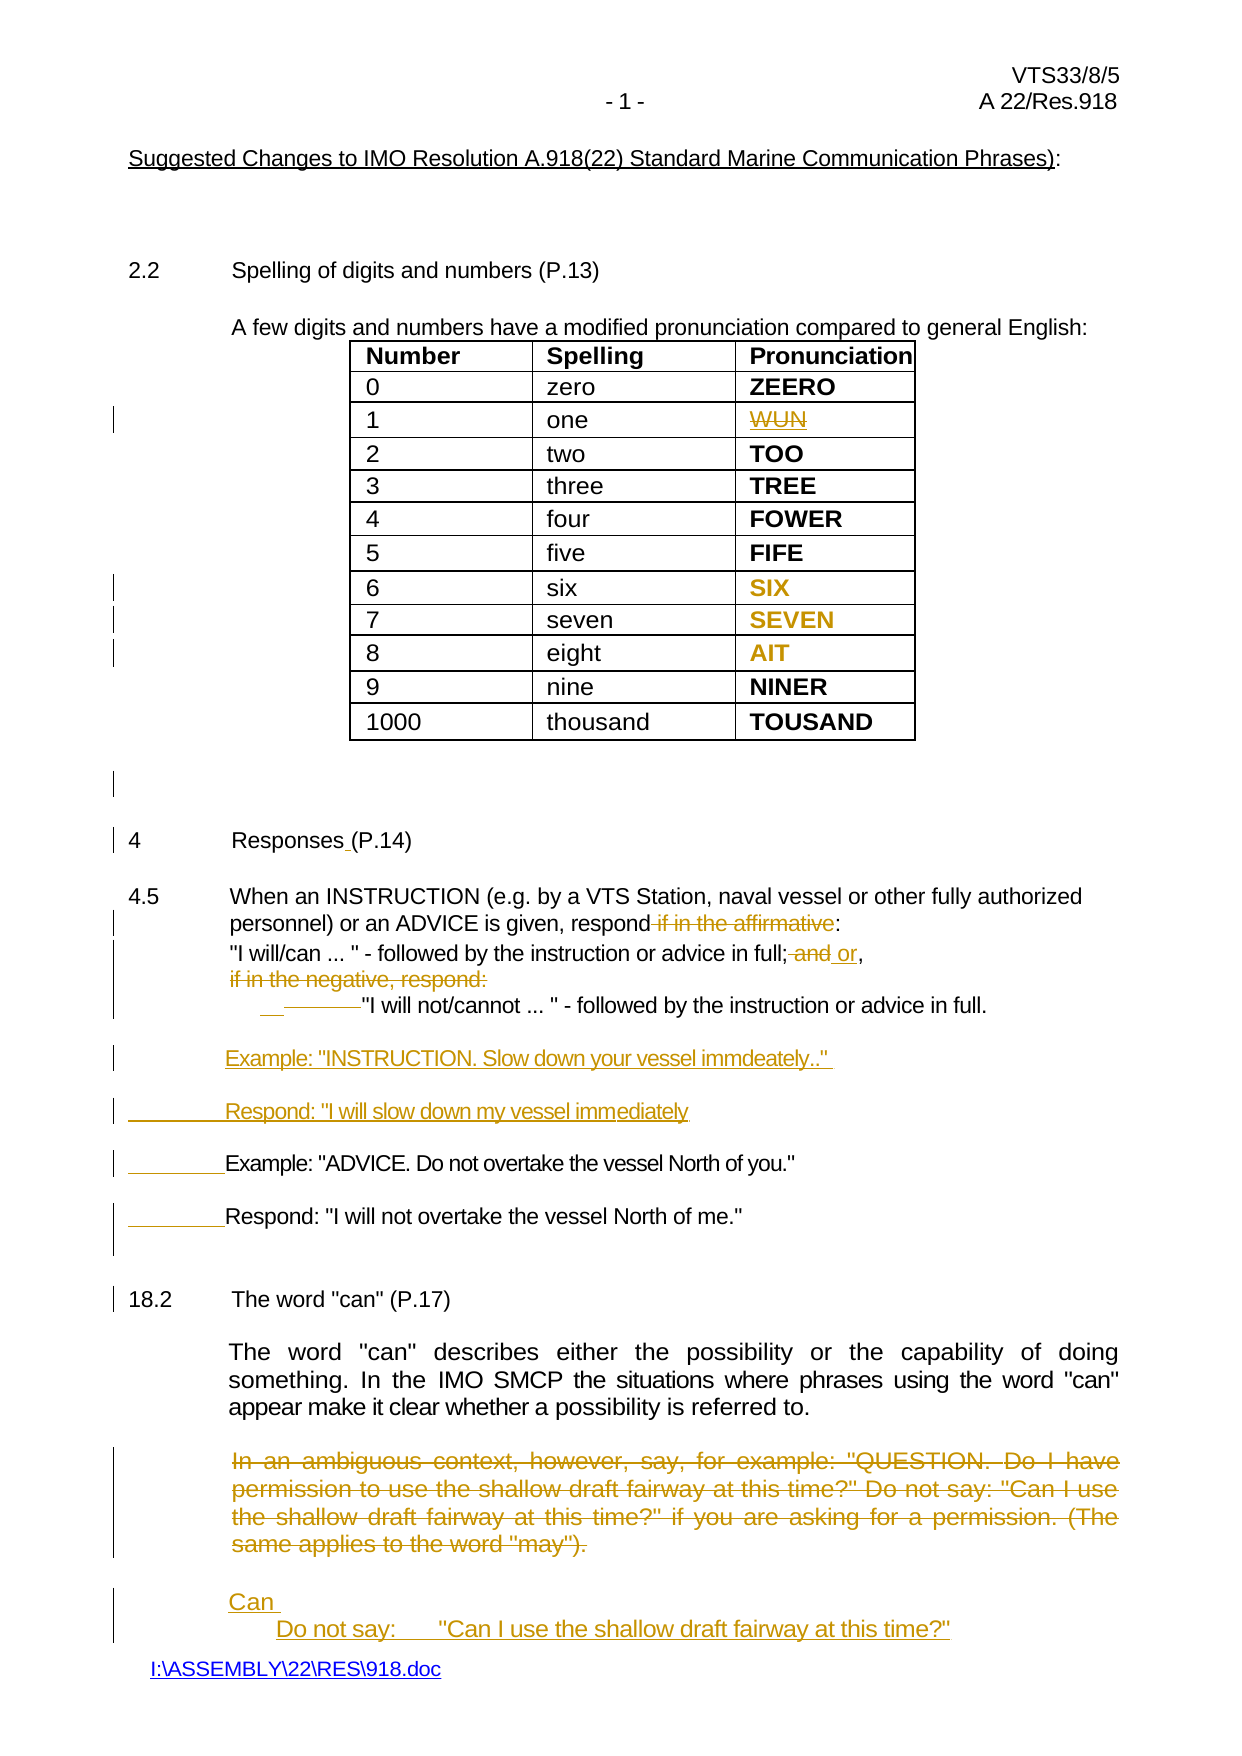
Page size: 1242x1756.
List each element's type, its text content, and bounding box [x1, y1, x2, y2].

table_cell TREE [736, 471, 914, 501]
table_header Spelling [533, 342, 735, 371]
text 18.2 The word "can" (P.17) [128, 1286, 1120, 1312]
table_cell 4 [351, 503, 532, 534]
table_cell seven [533, 605, 735, 634]
table_cell TOO [736, 438, 914, 469]
table_cell FOWER [736, 503, 914, 534]
text Respond: "I will not overtake the vessel North of me." [128, 1203, 1096, 1229]
table_header Number [351, 342, 532, 371]
table_cell 8 [351, 636, 532, 670]
table_cell 6 [351, 572, 532, 603]
table_cell 3 [351, 471, 532, 501]
text 4.5 When an INSTRUCTION (e.g. by a VTS Station, naval vessel or other fully authorized personnel) or an ADVICE is given, respond: [128, 883, 1120, 936]
text Example: "ADVICE. Do not overtake the vessel North of you." [128, 1150, 1096, 1177]
text 4 Responses(P.14) [128, 827, 1120, 853]
table_cell TOUSAND [736, 704, 914, 739]
table_cell six [533, 572, 735, 603]
text Suggested Changes to IMO Resolution A.918(22) Standard Marine Communication Phrases): [128, 144, 1120, 171]
table_cell 7 [351, 605, 532, 634]
table_cell [736, 536, 914, 570]
table_cell 2 [351, 438, 532, 469]
table_cell ZEERO [736, 372, 914, 401]
table_cell one [533, 403, 735, 436]
table_cell SEVEN [736, 605, 914, 634]
table_cell NINER [736, 672, 914, 702]
table_cell nine [533, 672, 735, 702]
table_cell five [533, 536, 735, 570]
text The word "can" describes either the possibility or the capability of doing something. In the IMO SMCP the situations where phrases using the word "can" appear make it clear whether a possibility is referred to. [228, 1338, 1120, 1421]
table_header Pronunciation [736, 342, 914, 371]
table_cell four [533, 503, 735, 534]
table_cell zero [533, 372, 735, 401]
table_cell AIT [736, 636, 914, 670]
table_cell two [533, 438, 735, 469]
table_cell three [533, 471, 735, 501]
text 2.2 Spelling of digits and numbers (P.13) [128, 257, 1120, 284]
table_cell eight [533, 636, 735, 670]
table_cell [736, 403, 914, 436]
table_cell 0 [351, 372, 532, 401]
text A few digits and numbers have a modified pronunciation compared to general English: [128, 314, 1229, 340]
text "I will not/cannot ... " - followed by the instruction or advice in full. [128, 992, 1120, 1019]
table_cell 9 [351, 672, 532, 702]
table_cell SIX [736, 572, 914, 603]
table_cell 1 [351, 403, 532, 436]
table_cell thousand [533, 704, 735, 739]
table_cell 1000 [351, 704, 532, 739]
table_cell 5 [351, 536, 532, 570]
text "I will/can ... " - followed by the instruction or advice in full;, [128, 940, 1120, 966]
